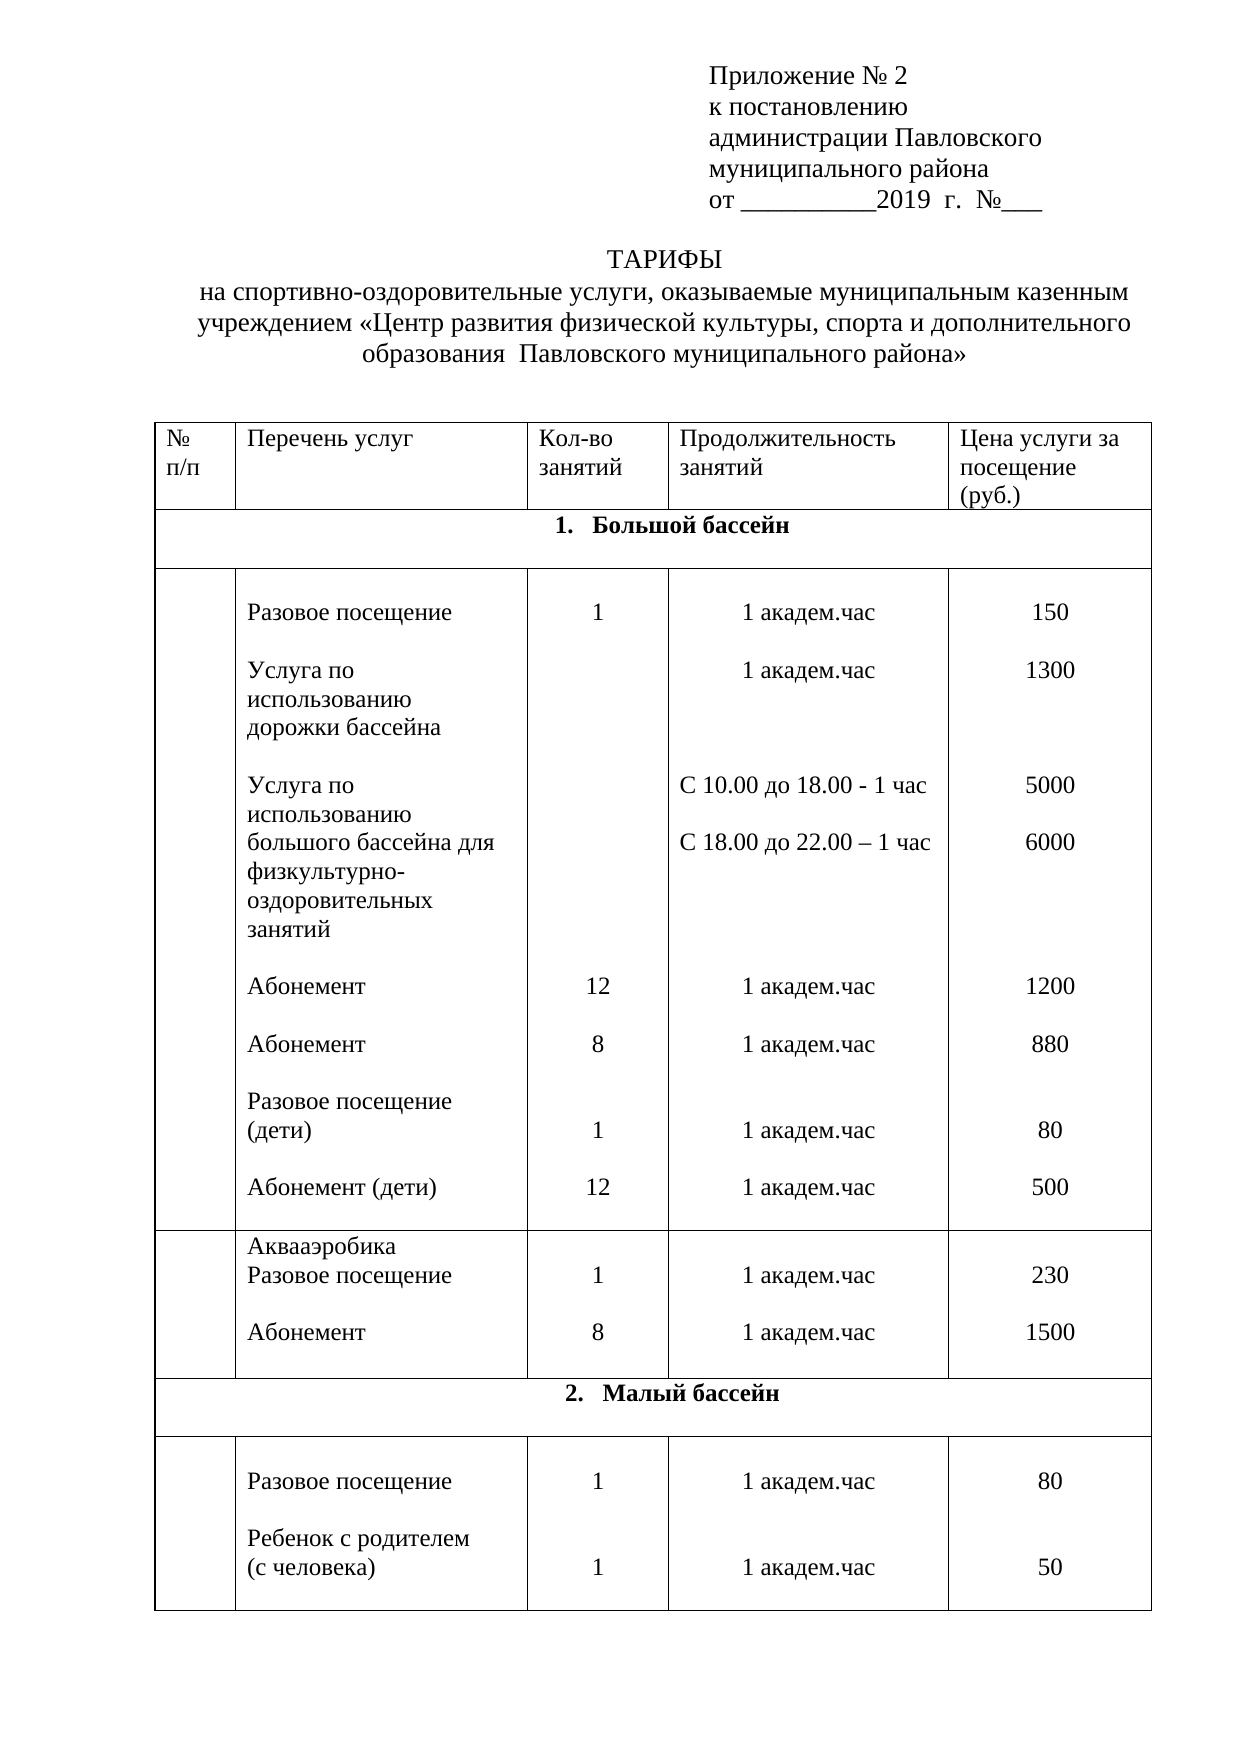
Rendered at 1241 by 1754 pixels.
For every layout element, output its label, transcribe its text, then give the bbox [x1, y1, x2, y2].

table_cell 1 академ.час 1 академ.час [669, 1231, 948, 1377]
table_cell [669, 1437, 948, 1609]
table_header Кол-во занятий [528, 423, 668, 509]
table_cell Большой бассейн [156, 510, 1151, 568]
table_cell 1 12 8 1 12 [528, 569, 668, 1230]
table_cell 230 1500 [949, 1231, 1151, 1377]
table_cell Разовое посещение Услуга по использованию дорожки бассейна Услуга по использованию большого бассейна для физкультурно-оздоровительных занятий Абонемент Абонемент Разовое посещение (дети) Абонемент (дети) [236, 569, 527, 1230]
table_header Цена услуги за посещение (руб.) [949, 423, 1151, 509]
table_cell 1 8 [528, 1231, 668, 1377]
table_cell Аквааэробика Разовое посещение Абонемент [236, 1231, 527, 1377]
title ТАРИФЫ [177, 243, 1152, 275]
table_header Продолжительность занятий [669, 423, 948, 509]
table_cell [236, 1437, 527, 1609]
text Приложение № 2 к постановлению администрации Павловского [709, 59, 1152, 152]
text муниципального района от __________2019 г. №___ [709, 152, 1152, 215]
table_cell Малый бассейн [156, 1379, 1151, 1436]
table_cell [156, 1231, 235, 1377]
title на спортивно-оздоровительные услуги, оказываемые муниципальным казенным учреждением «Центр развития физической культуры, спорта и дополнительного образования Павловского муниципального района» [177, 275, 1152, 368]
table_cell 80 50 450 600 1200 [949, 1437, 1151, 1609]
table_header № п/п [156, 423, 235, 509]
table_header Перечень услуг [236, 423, 527, 509]
table_cell 1 академ.час 1 академ.час С 10.00 до 18.00 - 1 час С 18.00 до 22.00 – 1 час 1 академ.час 1 академ.час 1 академ.час 1 академ.час [669, 569, 948, 1230]
table_cell 1 1 8 12 [528, 1437, 668, 1609]
table_cell [156, 1437, 235, 1609]
table_cell 150 1300 5000 6000 1200 880 80 500 [949, 569, 1151, 1230]
table_cell [156, 569, 235, 1230]
